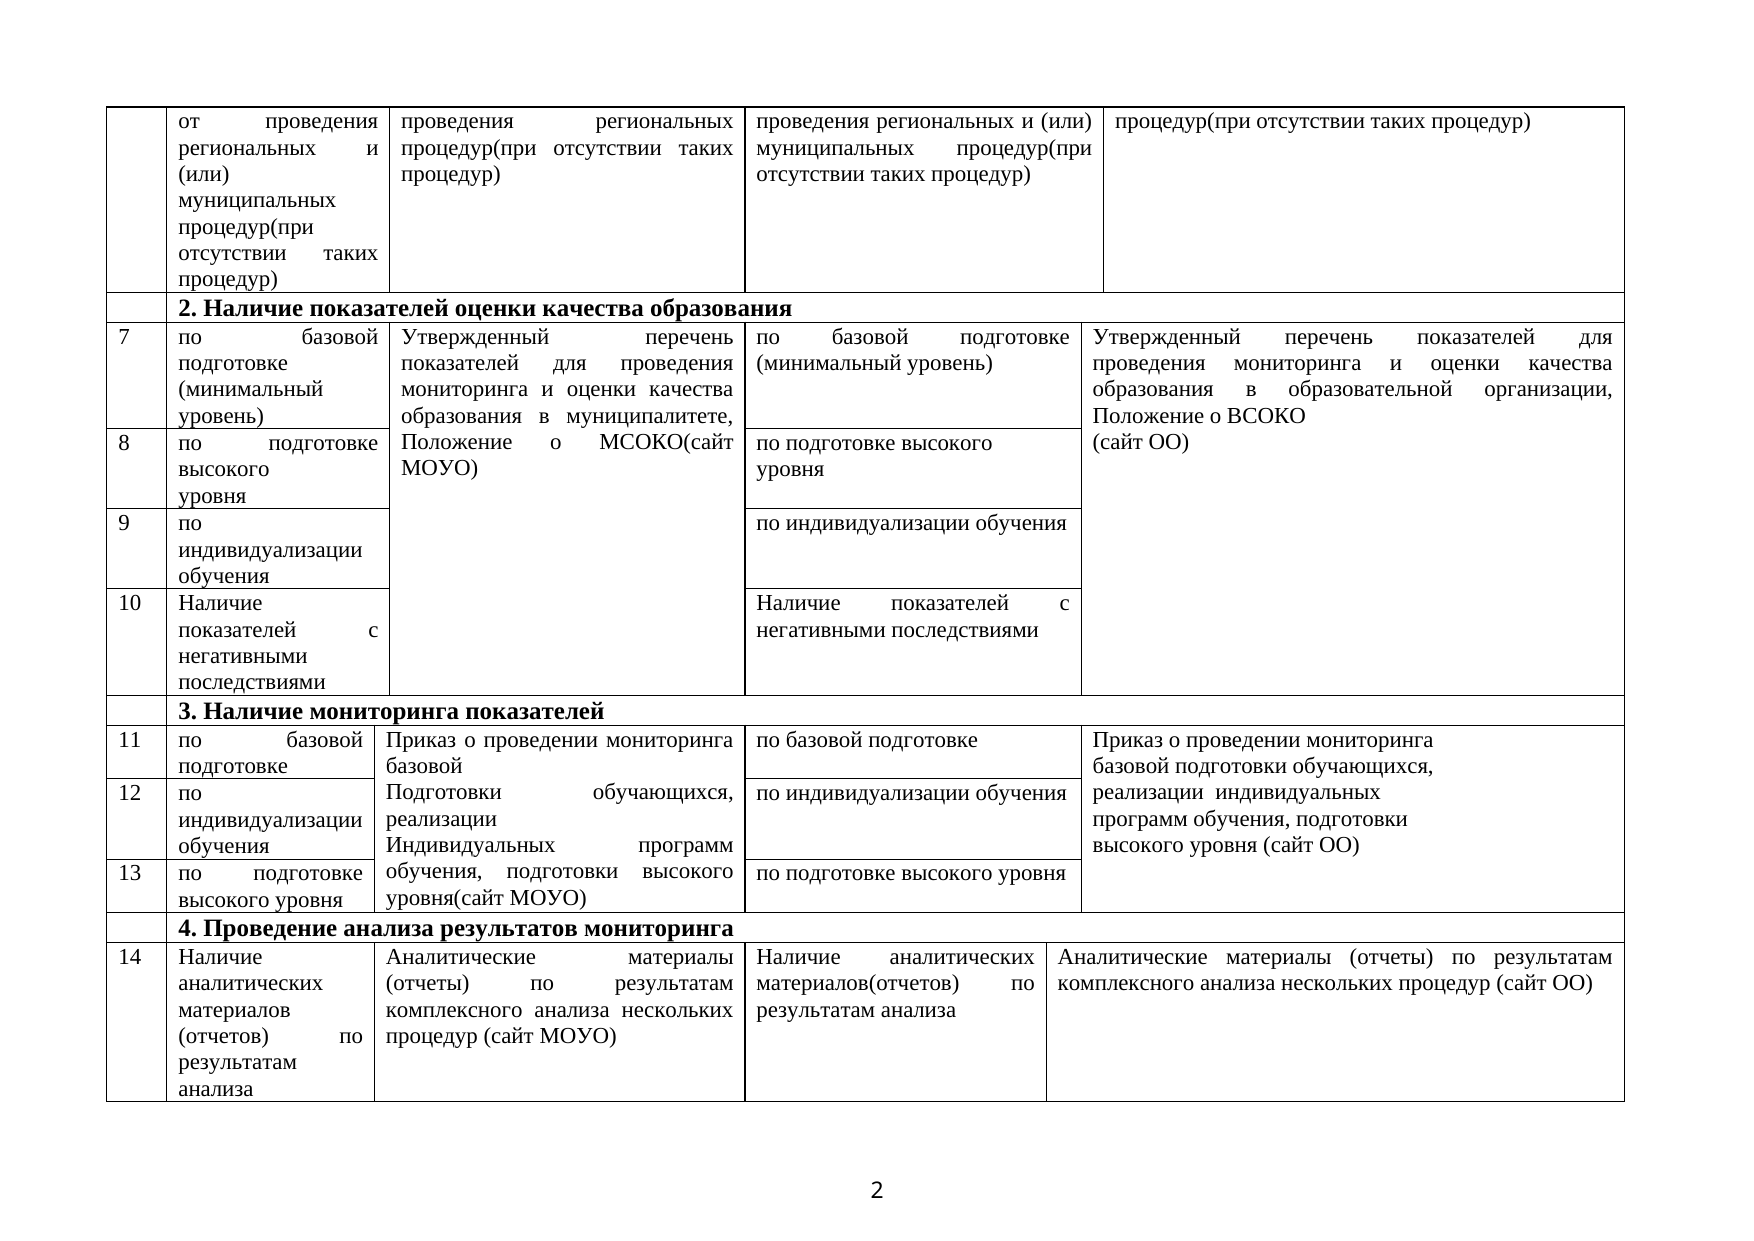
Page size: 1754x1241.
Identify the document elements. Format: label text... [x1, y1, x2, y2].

table_cell 8 [107, 429, 166, 508]
table_cell 13 [107, 860, 166, 912]
table_cell 7 [107, 323, 166, 428]
table_cell Приказ о проведении мониторинга базовой Подготовки обучающихся, реализации Индивидуальных программ обучения, подготовки высокого уровня(сайт МОУО) [375, 726, 744, 912]
table_cell Приказ о проведении мониторинга базовой подготовки обучающихся, реализации индивидуальных программ обучения, подготовки высокого уровня (сайт ОО) [1082, 726, 1624, 912]
table_cell Наличие показателей с негативными последствиями [167, 589, 389, 695]
table_cell Аналитические материалы (отчеты) по результатам комплексного анализа нескольких процедур (сайт МОУО) [375, 943, 744, 1101]
table_cell 10 [107, 589, 166, 695]
table_cell Наличие аналитических материалов(отчетов) по результатам анализа [746, 943, 1046, 1101]
table_cell 14 [107, 943, 166, 1101]
table_cell [107, 696, 166, 724]
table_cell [746, 108, 1103, 292]
table_cell Утвержденный перечень показателей для проведения мониторинга и оценки качества образования в образовательной организации, Положение о ВСОКО (сайт ОО) [1082, 323, 1624, 695]
table_cell Утвержденный перечень показателей для проведения мониторинга и оценки качества образования в муниципалитете, Положение о МСОКО(сайт МОУО) [390, 323, 744, 695]
table_cell по индивидуализации обучения [167, 779, 374, 858]
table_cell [1104, 108, 1624, 292]
table_cell по базовой подготовке [746, 726, 1081, 778]
table_cell [107, 293, 166, 322]
table_cell [107, 913, 166, 942]
table_cell 2. Наличие показателей оценки качества образования [167, 293, 1624, 322]
table_cell по индивидуализации обучения [746, 509, 1081, 588]
table_cell 3. Наличие мониторинга показателей [167, 696, 1624, 724]
table_cell 9 [107, 509, 166, 588]
table_cell по подготовке высокого уровня [746, 860, 1081, 912]
table_cell по подготовке высокого уровня [746, 429, 1081, 508]
table_cell по индивидуализации обучения [167, 509, 389, 588]
table_cell Наличие показателей с негативными последствиями [746, 589, 1081, 695]
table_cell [390, 108, 744, 292]
table_cell Наличие аналитических материалов (отчетов) по результатам анализа [167, 943, 374, 1101]
table_cell по базовой подготовке [167, 726, 374, 778]
table_cell по подготовке высокого уровня [167, 860, 374, 912]
table_cell 6 [107, 108, 166, 292]
table_cell по индивидуализации обучения [746, 779, 1081, 858]
table_cell 12 [107, 779, 166, 858]
table_cell Аналитические материалы (отчеты) по результатам комплексного анализа нескольких процедур (сайт ОО) [1047, 943, 1624, 1101]
table_cell 11 [107, 726, 166, 778]
table_cell по подготовке высокого уровня [167, 429, 389, 508]
table_cell по базовой подготовке (минимальный уровень) [167, 323, 389, 428]
table_cell 4. Проведение анализа результатов мониторинга [167, 913, 1624, 942]
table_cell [167, 108, 389, 292]
table_cell по базовой подготовке (минимальный уровень) [746, 323, 1081, 428]
